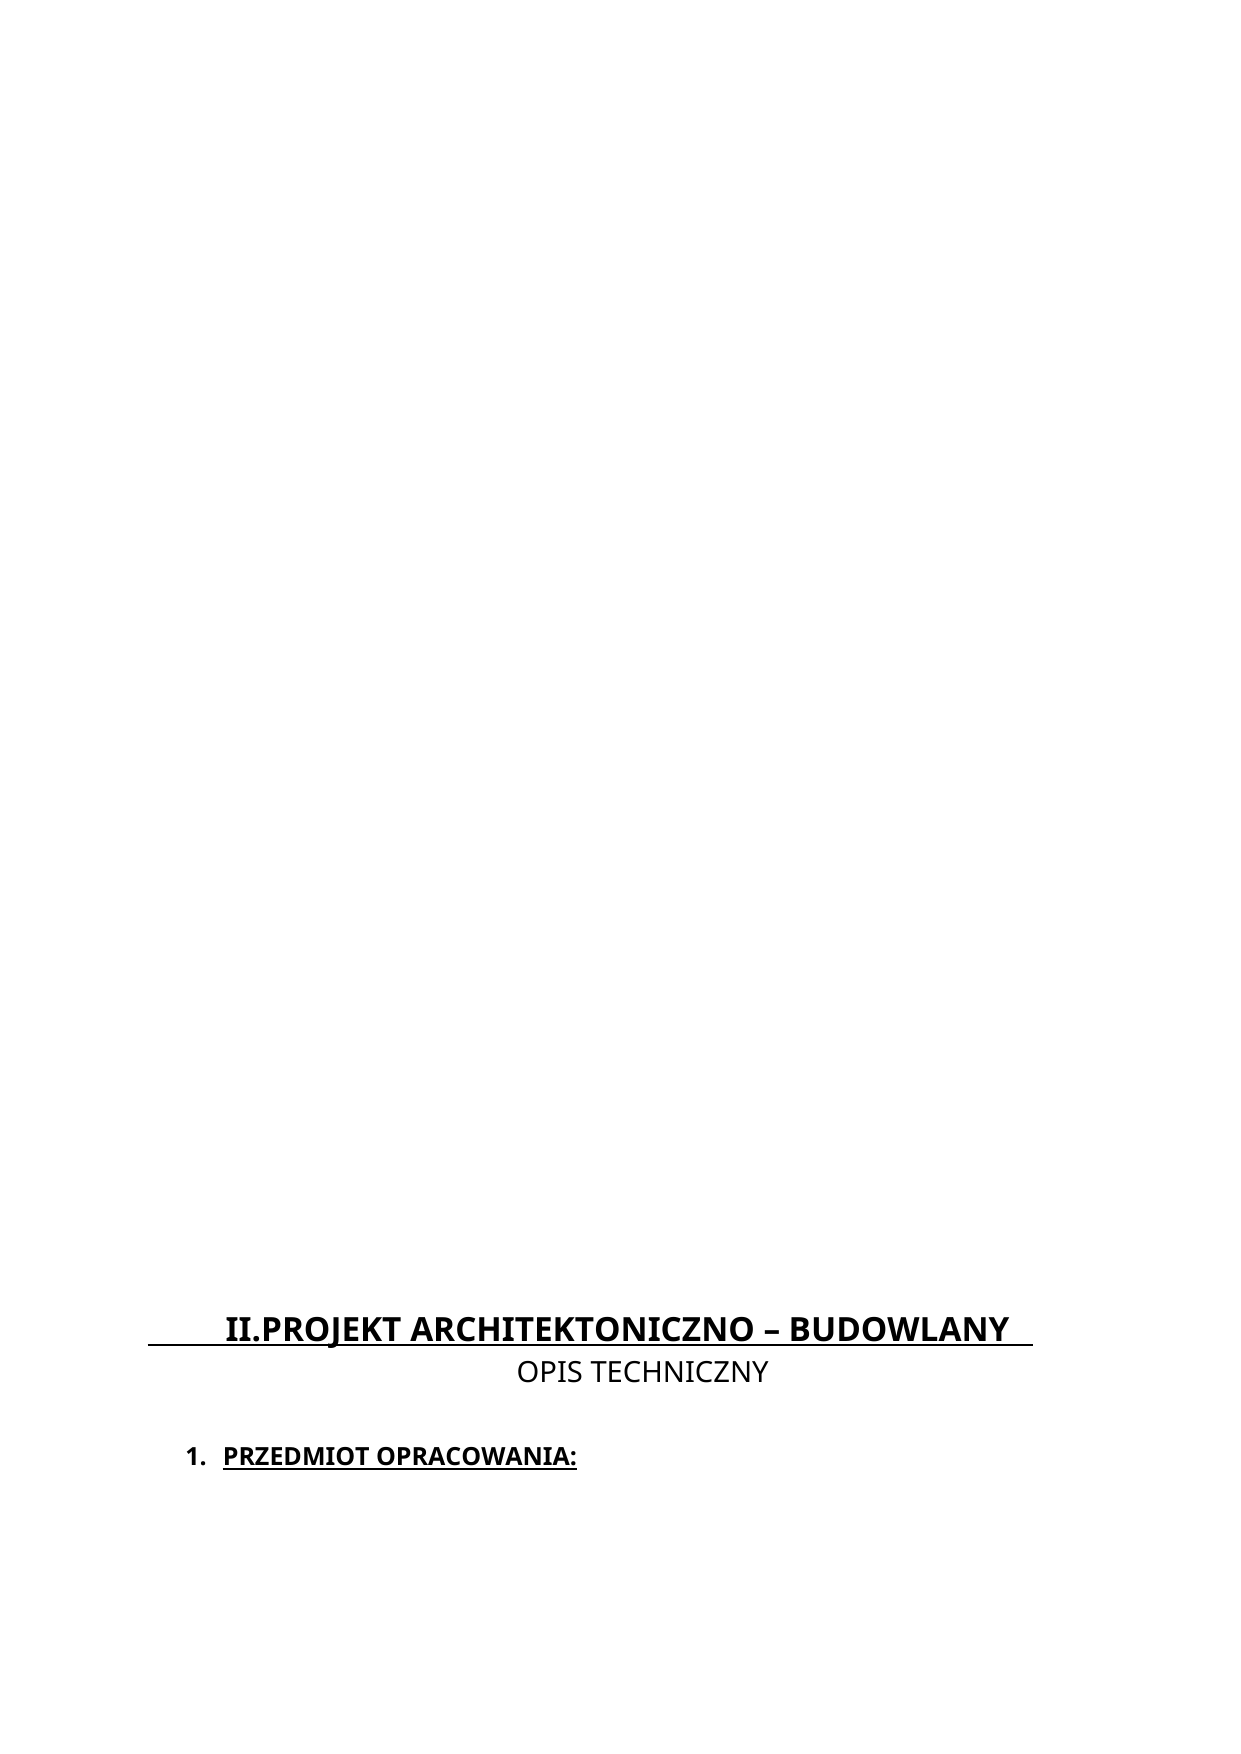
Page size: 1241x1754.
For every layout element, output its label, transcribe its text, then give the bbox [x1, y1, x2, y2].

text OPIS TECHNICZNY [443, 1351, 1093, 1391]
list PRZEDMIOT OPRACOWANIA: [185, 1439, 1093, 1473]
text II.PROJEKT ARCHITEKTONICZNO – BUDOWLANY [148, 1306, 1093, 1351]
